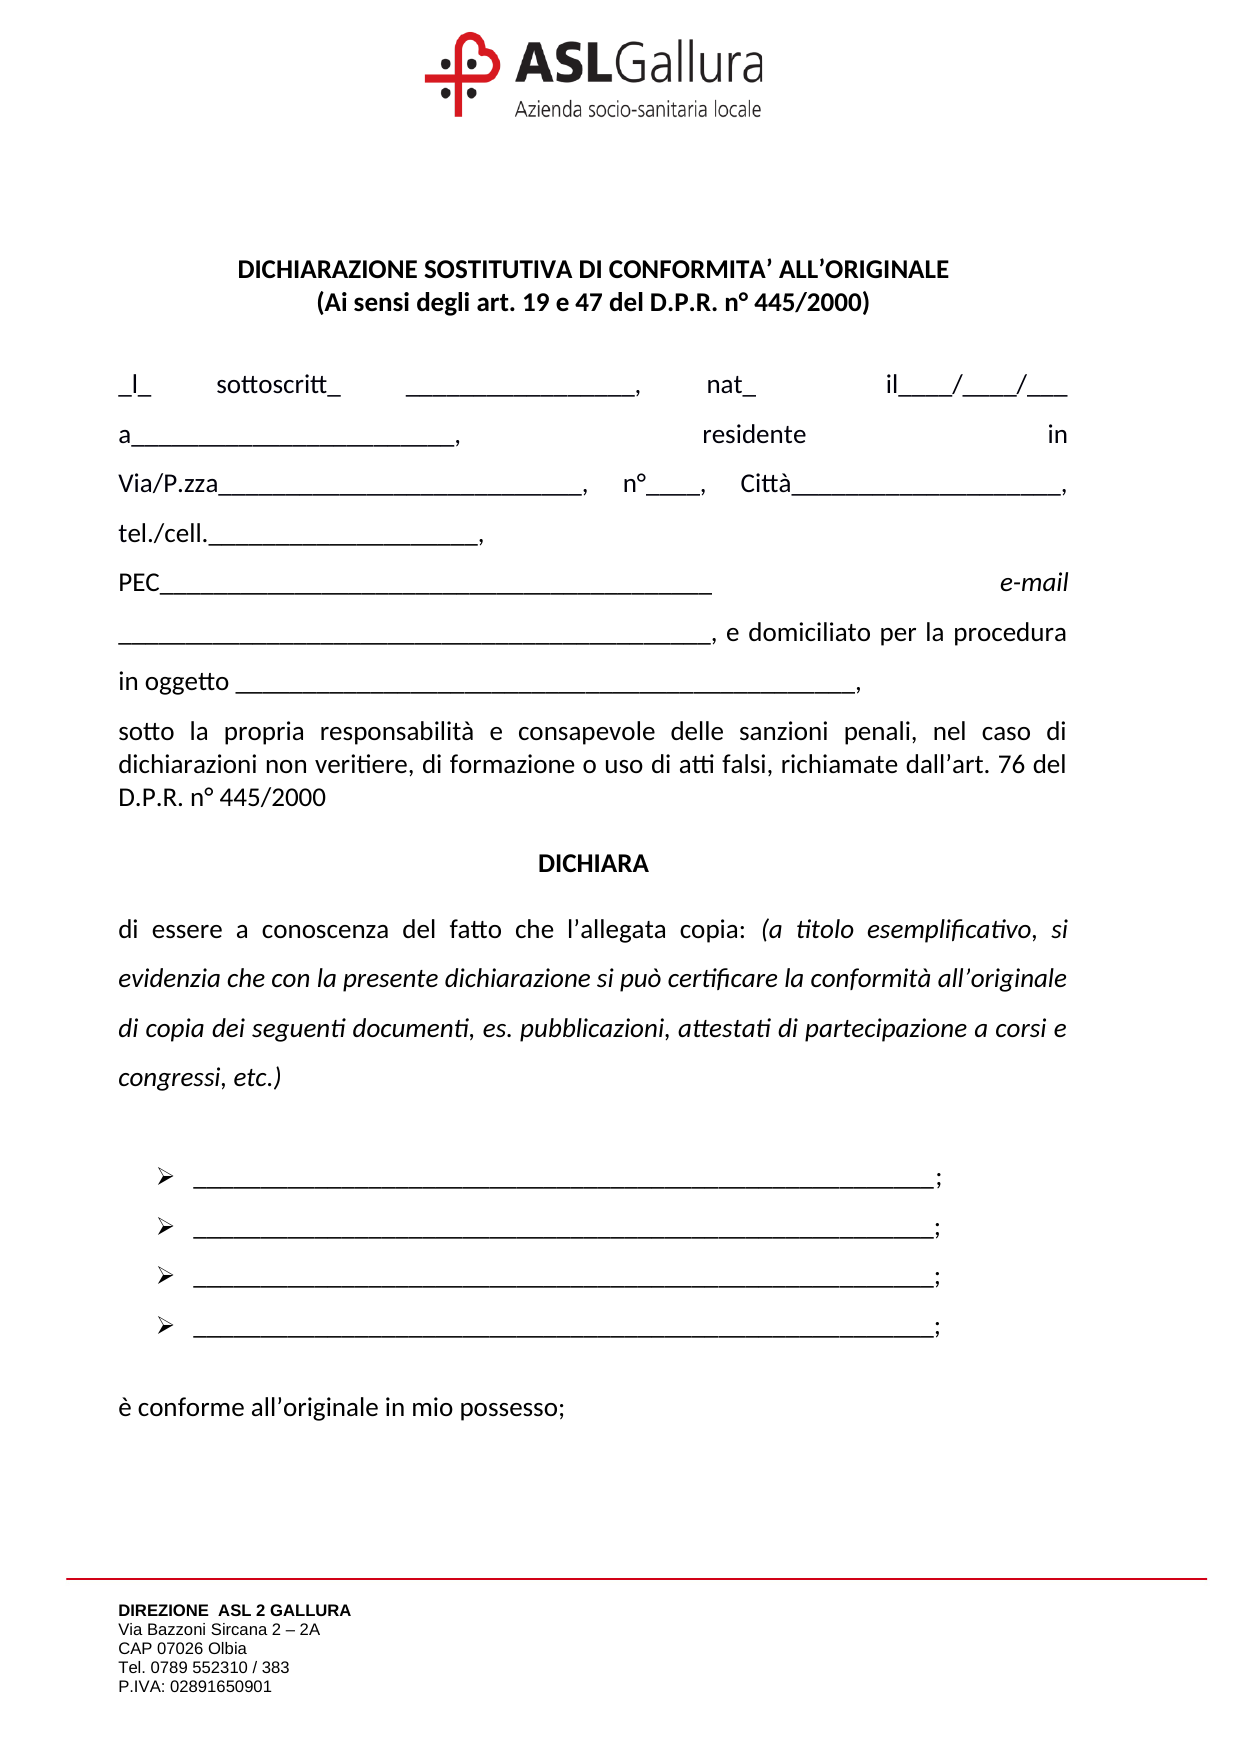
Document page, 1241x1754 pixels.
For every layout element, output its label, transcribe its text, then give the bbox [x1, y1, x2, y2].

text DICHIARA [118, 846, 1069, 879]
list _______________________________________________________; [156, 1308, 1069, 1341]
text di essere a conoscenza del fatto che l’allegata copia: (a titolo esemplificativo, si evidenzia che con la presente dichiarazione si può certificare la conformità all’originale di copia dei seguenti documenti, es. pubblicazioni, attestati di partecipazione a corsi e congressi, etc.) [118, 912, 1069, 1093]
list _______________________________________________________; [156, 1159, 1069, 1192]
text sotto la propria responsabilità e consapevole delle sanzioni penali, nel caso di dichiarazioni non veritiere, di formazione o uso di atti falsi, richiamate dall’art. 76 del D.P.R. n° 445/2000 [118, 714, 1069, 813]
text è conforme all’originale in mio possesso; [118, 1390, 1069, 1423]
text DICHIARAZIONE SOSTITUTIVA DI CONFORMITA’ ALL’ORIGINALE [118, 252, 1069, 285]
picture [424, 30, 763, 125]
text _l_ sottoscritt_ _________________, nat_ il____/____/___ a________________________, residente in Via/P.zza___________________________, n°____, Città____________________, tel./cell.____________________, PEC_________________________________________ e-mail ____________________________________________, e domiciliato per la procedura in oggetto ______________________________________________, [118, 368, 1069, 697]
text (Ai sensi degli art. 19 e 47 del D.P.R. n° 445/2000) [118, 285, 1069, 318]
list _______________________________________________________; [156, 1209, 1069, 1242]
list _______________________________________________________; [156, 1258, 1069, 1291]
picture [31, 1566, 1241, 1588]
